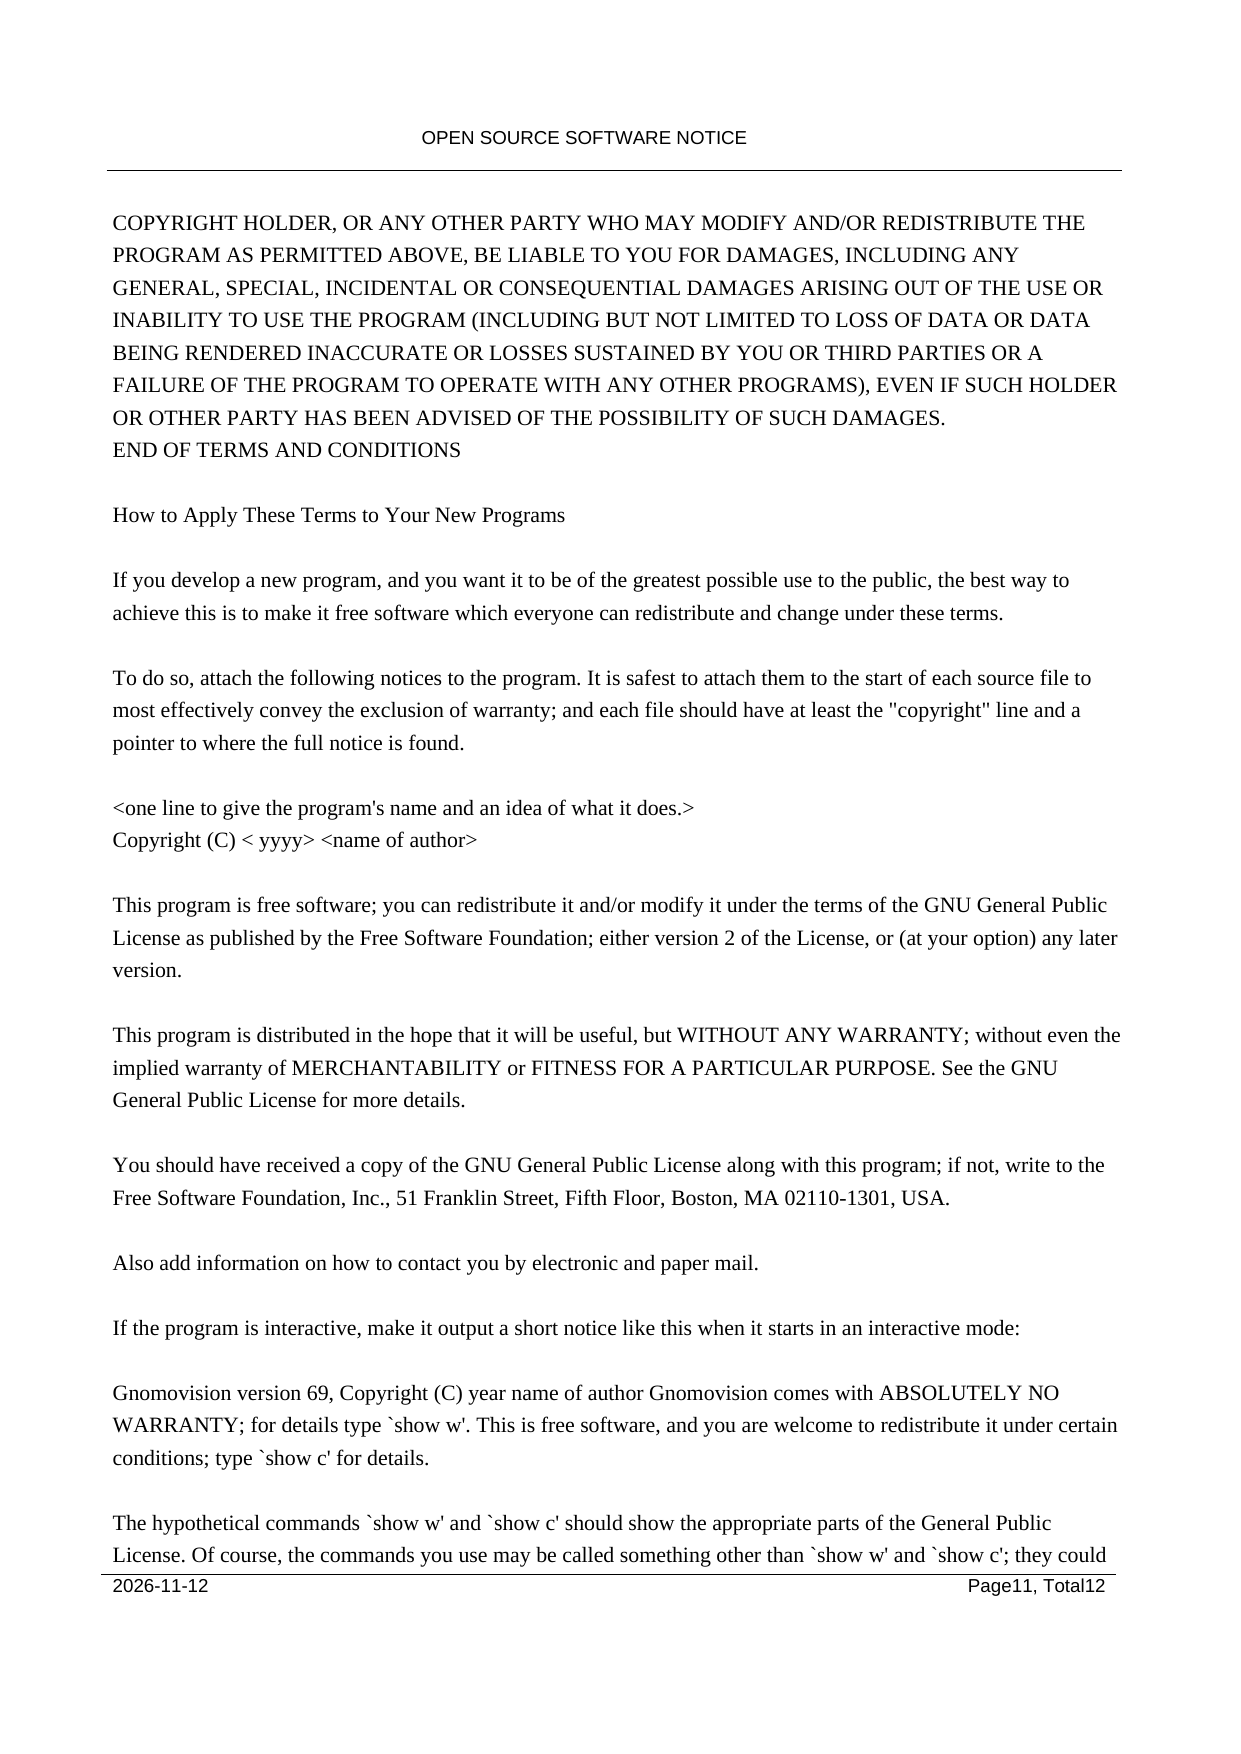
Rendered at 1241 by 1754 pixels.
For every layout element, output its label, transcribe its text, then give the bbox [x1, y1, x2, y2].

text This program is free software; you can redistribute it and/or modify it under the terms of the GNU General Public License as published by the Free Software Foundation; either version 2 of the License, or (at your option) any later version. [112, 889, 1128, 986]
text Also add information on how to contact you by electronic and paper mail. [112, 1246, 1128, 1279]
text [112, 1506, 1128, 1571]
text If the program is interactive, make it output a short notice like this when it starts in an interactive mode: [112, 1311, 1128, 1344]
text <one line to give the program's name and an idea of what it does.> [112, 791, 1128, 824]
text This program is distributed in the hope that it will be useful, but WITHOUT ANY WARRANTY; without even the implied warranty of MERCHANTABILITY or FITNESS FOR A PARTICULAR PURPOSE. See the GNU General Public License for more details. [112, 1019, 1128, 1116]
text You should have received a copy of the GNU General Public License along with this program; if not, write to the Free Software Foundation, Inc., 51 Franklin Street, Fifth Floor, Boston, MA 02110-1301, USA. [112, 1149, 1128, 1214]
text Gnomovision version 69, Copyright (C) year name of author Gnomovision comes with ABSOLUTELY NO WARRANTY; for details type `show w'. This is free software, and you are welcome to redistribute it under certain conditions; type `show c' for details. [112, 1376, 1128, 1474]
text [112, 206, 1128, 434]
text To do so, attach the following notices to the program. It is safest to attach them to the start of each source file to most effectively convey the exclusion of warranty; and each file should have at least the "copyright" line and a pointer to where the full notice is found. [112, 661, 1128, 759]
text Copyright (C) < yyyy> <name of author> [112, 824, 1128, 856]
text END OF TERMS AND CONDITIONS [112, 434, 1128, 466]
text How to Apply These Terms to Your New Programs [112, 499, 1128, 531]
text If you develop a new program, and you want it to be of the greatest possible use to the public, the best way to achieve this is to make it free software which everyone can redistribute and change under these terms. [112, 564, 1128, 629]
